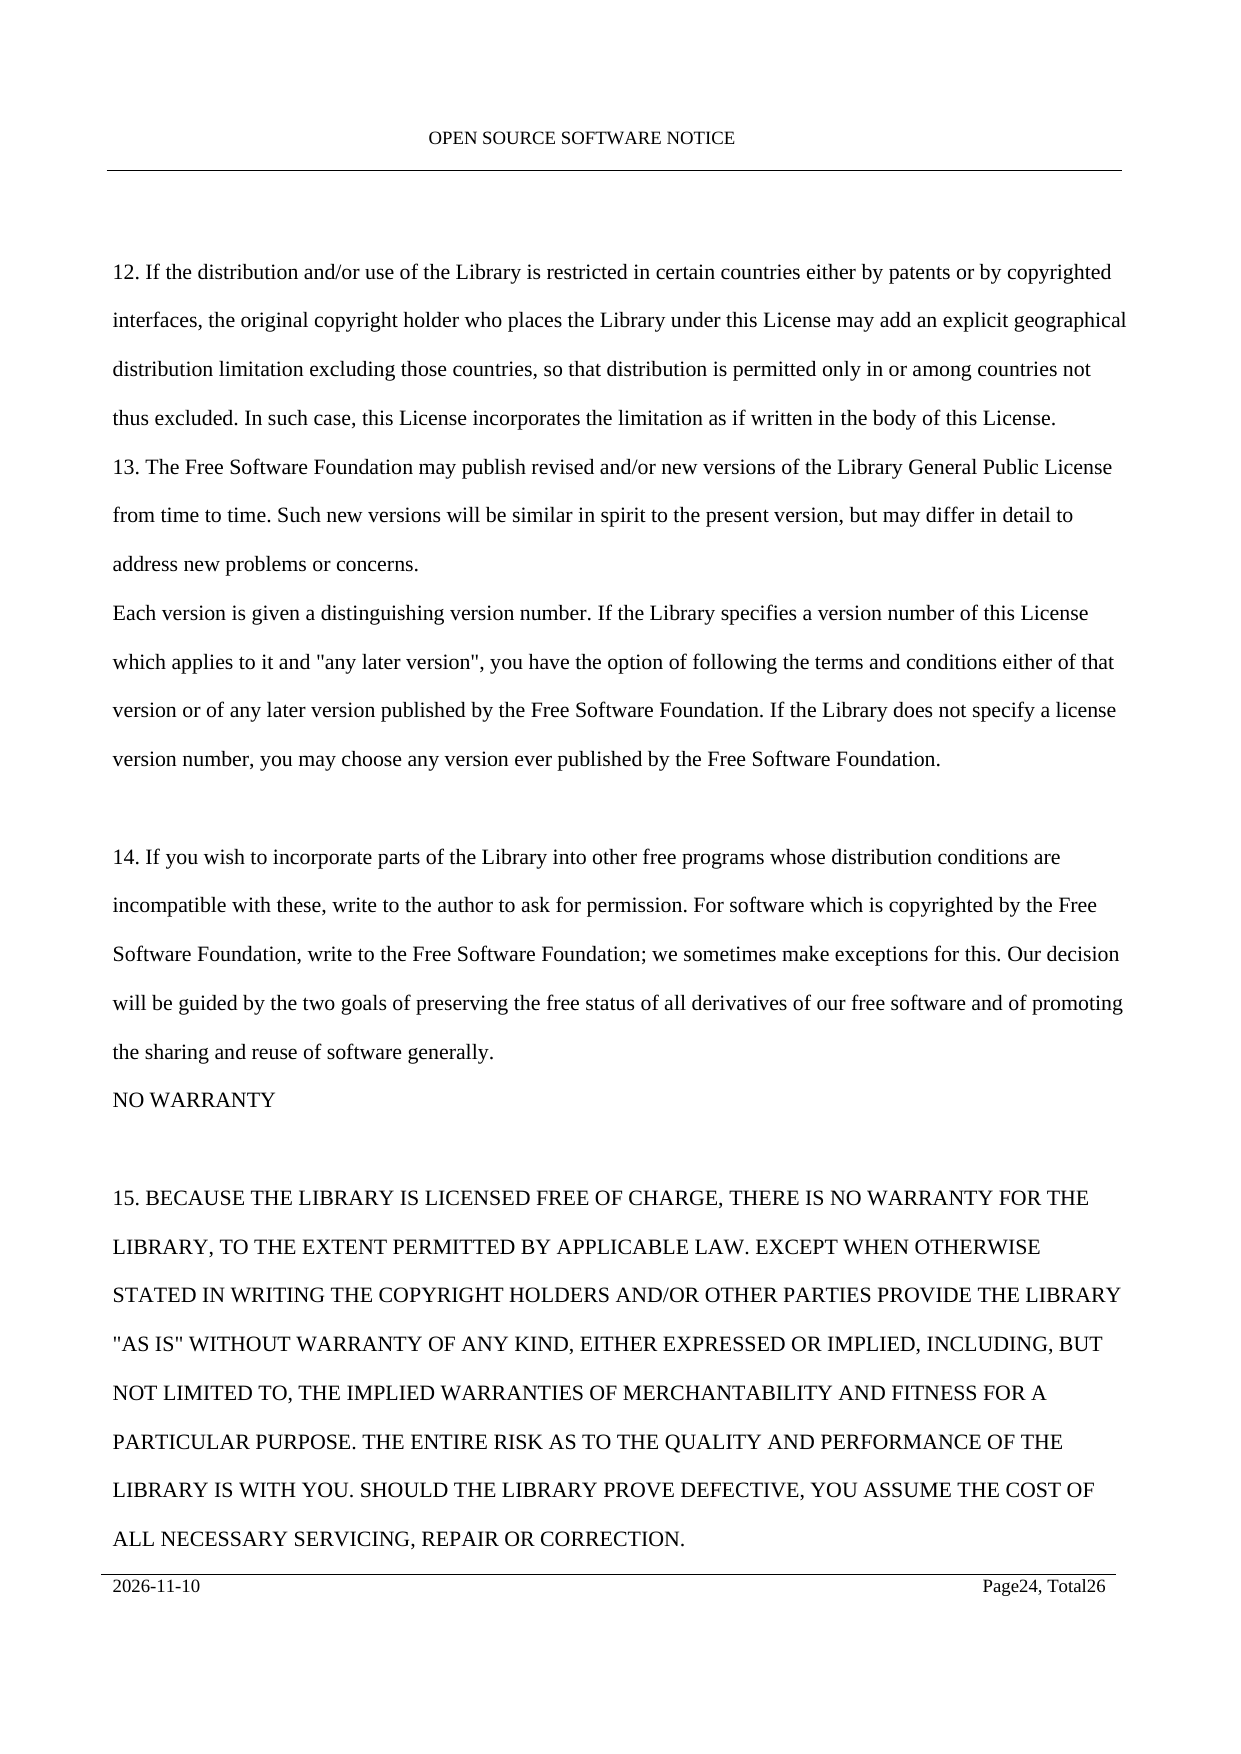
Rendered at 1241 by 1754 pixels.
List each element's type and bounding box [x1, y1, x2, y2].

text [112, 206, 1128, 1555]
